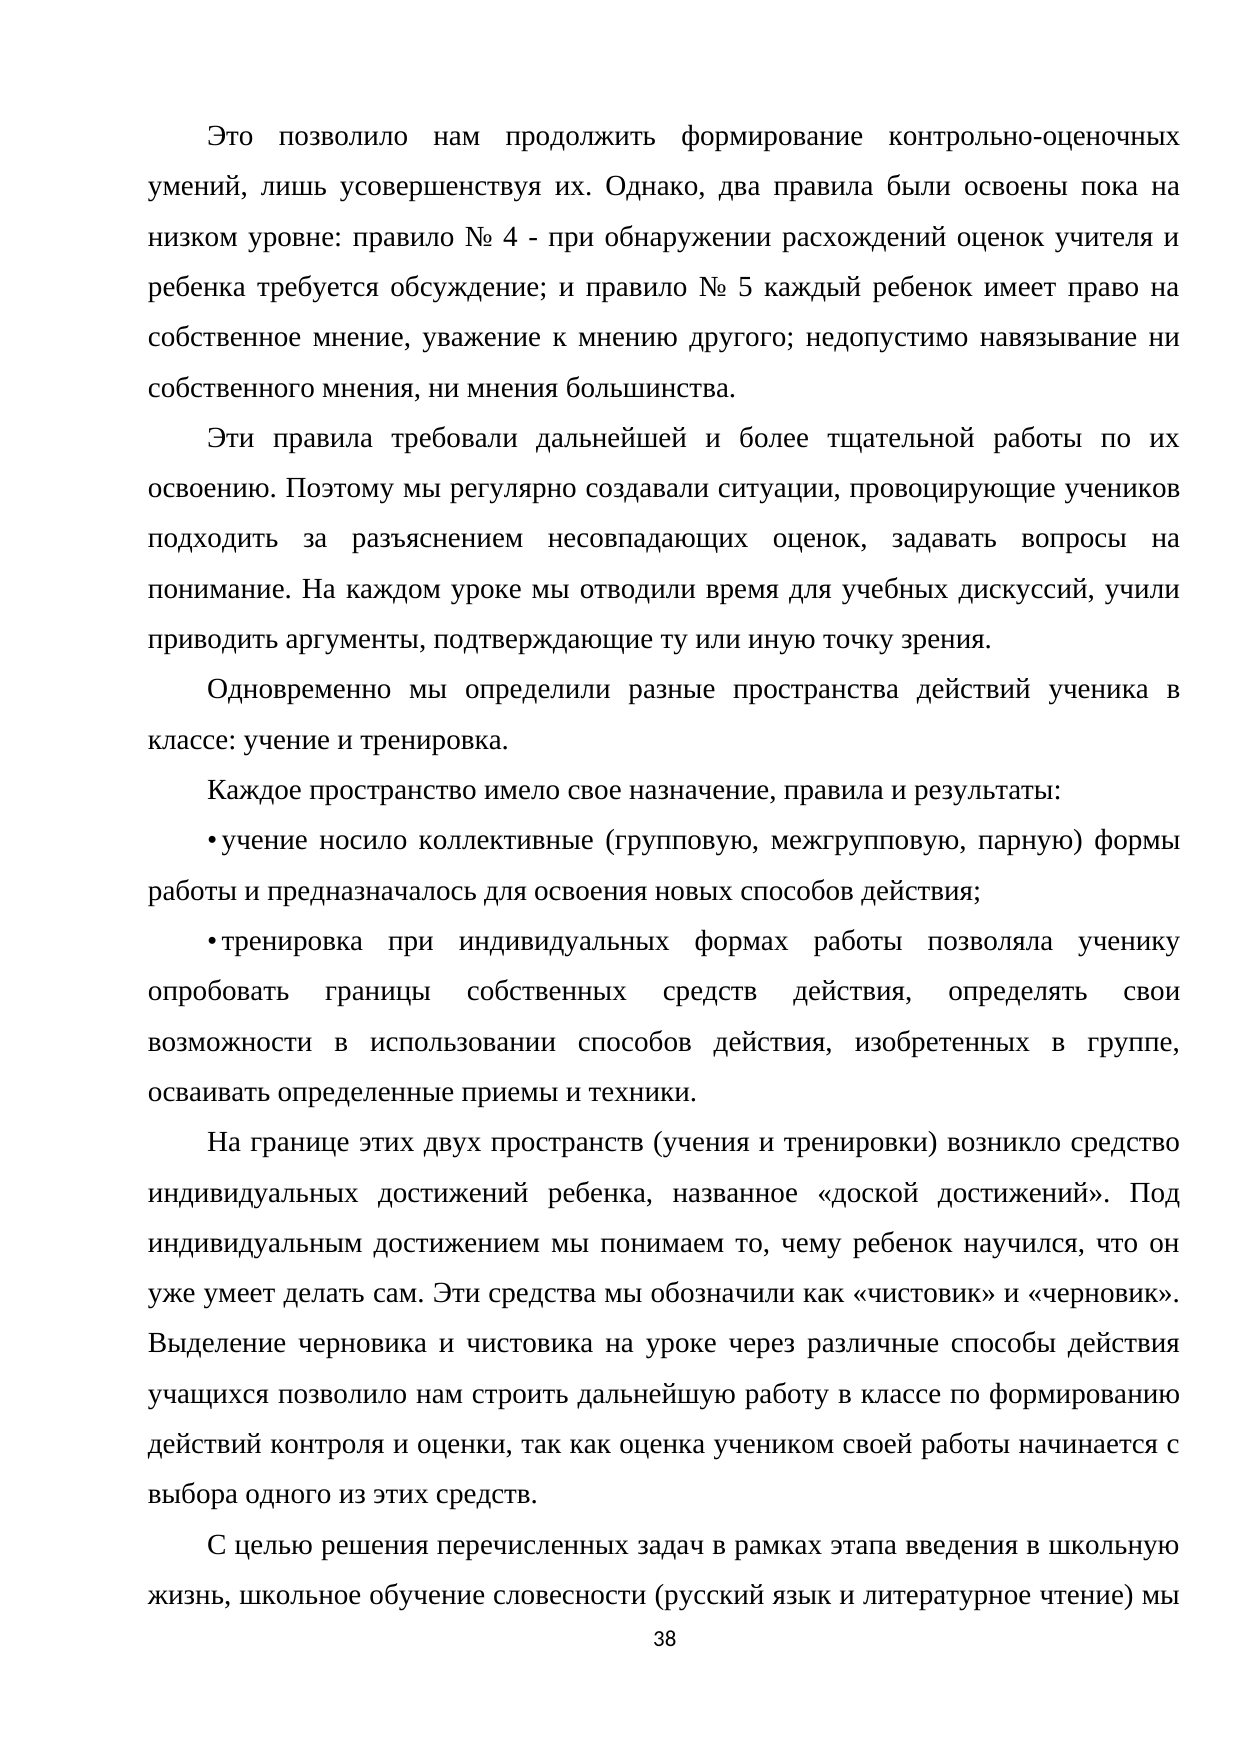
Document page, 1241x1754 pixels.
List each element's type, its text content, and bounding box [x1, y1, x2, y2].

text На границе этих двух пространств (учения и тренировки) возникло средство индивидуальных достижений ребенка, названное «доской достижений». Под индивидуальным достижением мы понимаем то, чему ребенок научился, что он уже умеет делать сам. Эти средства мы обозначили как «чистовик» и «черновик». Выделение черновика и чистовика на уроке через различные способы действия учащихся позволило нам строить дальнейшую работу в классе по формированию действий контроля и оценки, так как оценка учеником своей работы начинается с выбора одного из этих средств. [148, 1124, 1181, 1510]
text Это позволило нам продолжить формирование контрольно-оценочных умений, лишь усовершенствуя их. Однако, два правила были освоены пока на низком уровне: правило № 4 - при обнаружении расхождений оценок учителя и ребенка требуется обсуждение; и правило № 5 каждый ребенок имеет право на собственное мнение, уважение к мнению другого; недопустимо навязывание ни собственного мнения, ни мнения большинства. [148, 118, 1181, 403]
text Одновременно мы определили разные пространства действий ученика в классе: учение и тренировка. [148, 672, 1181, 755]
text • учение носило коллективные (групповую, межгрупповую, парную) формы работы и предназначалось для освоения новых способов действия; [148, 822, 1181, 906]
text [148, 1527, 1181, 1611]
text • тренировка при индивидуальных формах работы позволяла ученику опробовать границы собственных средств действия, определять свои возможности в использовании способов действия, изобретенных в группе, осваивать определенные приемы и техники. [148, 923, 1181, 1108]
text Эти правила требовали дальнейшей и более тщательной работы по их освоению. Поэтому мы регулярно создавали ситуации, провоцирующие учеников подходить за разъяснением несовпадающих оценок, задавать вопросы на понимание. На каждом уроке мы отводили время для учебных дискуссий, учили приводить аргументы, подтверждающие ту или иную точку зрения. [148, 420, 1181, 655]
text Каждое пространство имело свое назначение, правила и результаты: [148, 772, 1181, 806]
